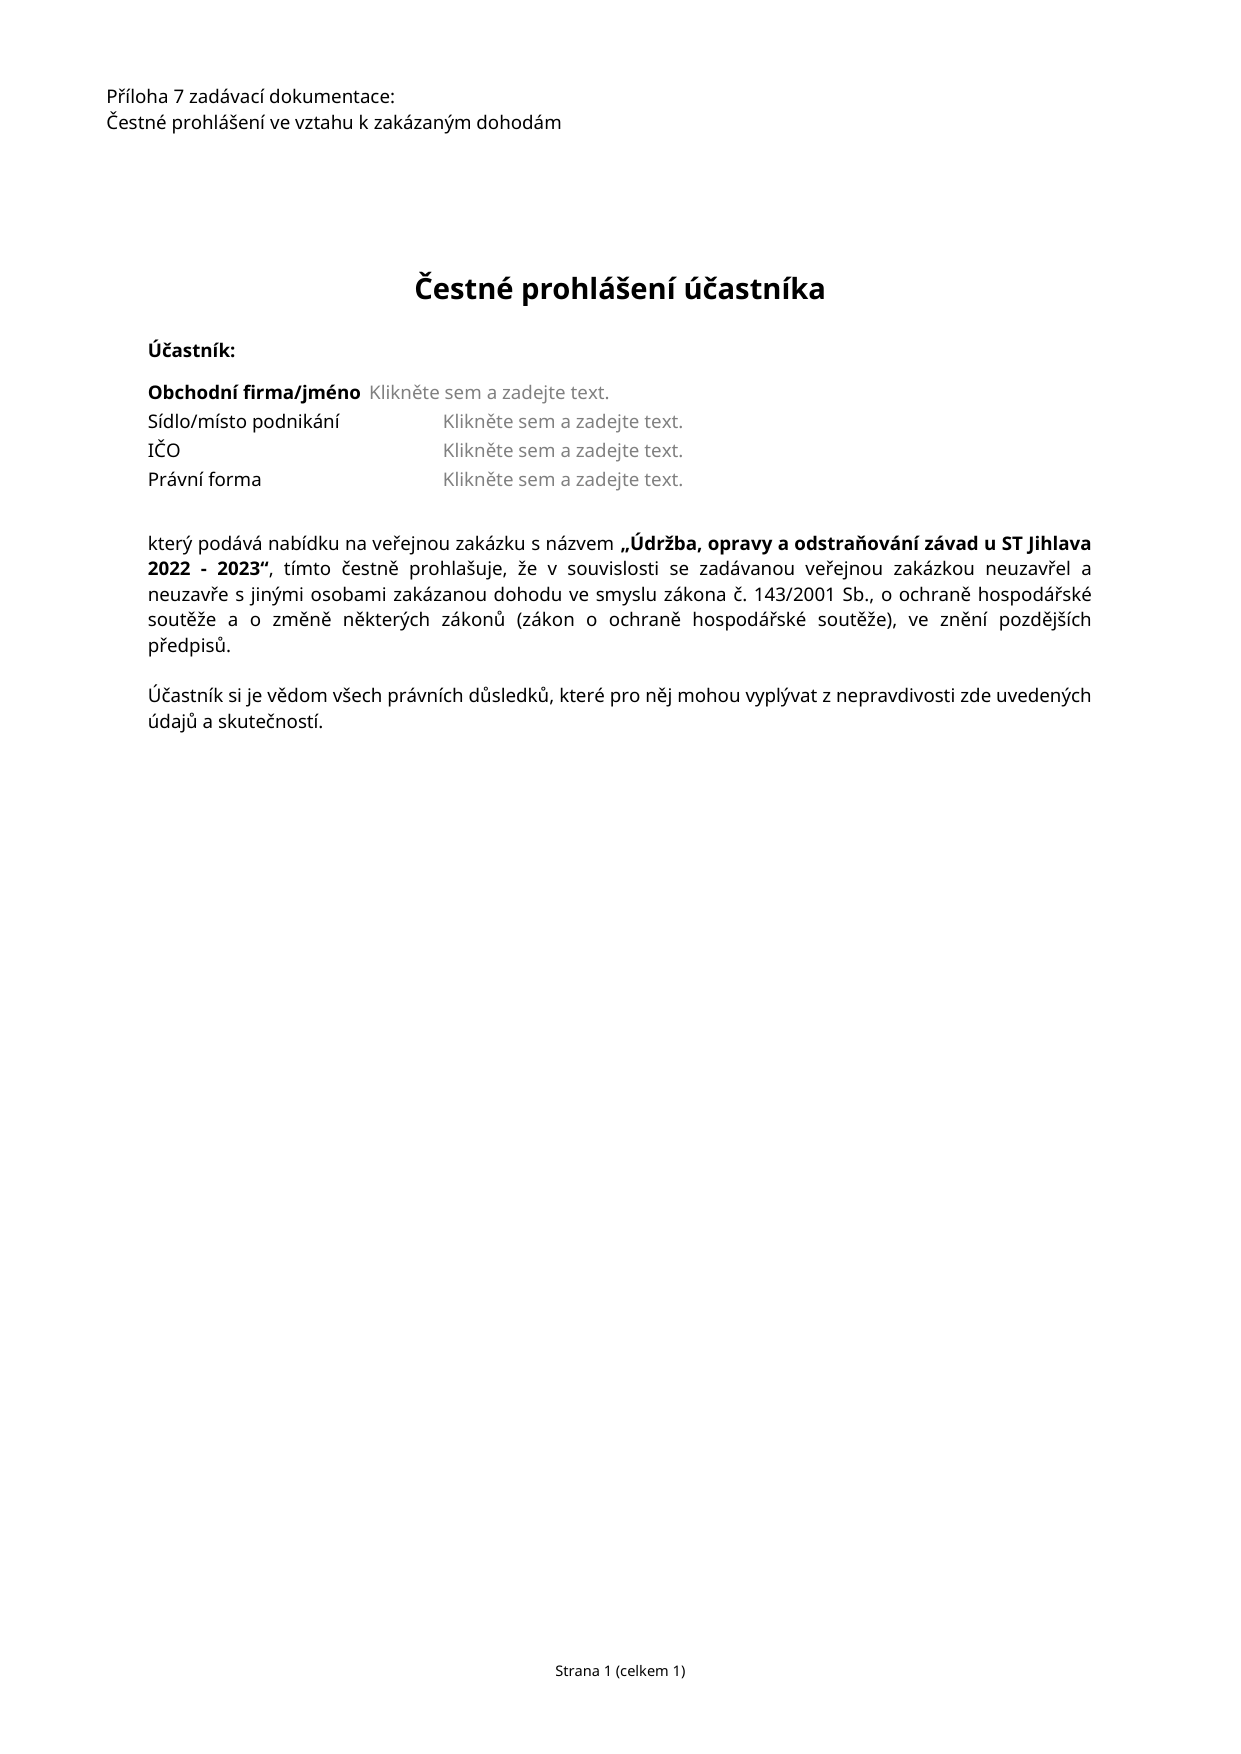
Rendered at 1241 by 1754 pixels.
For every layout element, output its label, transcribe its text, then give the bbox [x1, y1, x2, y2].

text IČO [148, 434, 1093, 463]
text který podává nabídku na veřejnou zakázku s názvem „Údržba, opravy a odstraňování závad u ST Jihlava 2022 - 2023“, tímto čestně prohlašuje, že v souvislosti se zadávanou veřejnou zakázkou neuzavřel a neuzavře s jinými osobami zakázanou dohodu ve smyslu zákona č. 143/2001 Sb., o ochraně hospodářské soutěže a o změně některých zákonů (zákon o ochraně hospodářské soutěže), ve znění pozdějších předpisů. [148, 530, 1093, 658]
text Obchodní firma/jméno [148, 376, 1093, 405]
text Právní forma [148, 463, 1093, 492]
text Účastník si je vědom všech právních důsledků, které pro něj mohou vyplývat z nepravdivosti zde uvedených údajů a skutečností. [148, 683, 1093, 734]
text Sídlo/místo podnikání [148, 405, 1093, 434]
title Čestné prohlášení účastníka [148, 268, 1093, 308]
text Účastník: [148, 333, 1093, 364]
